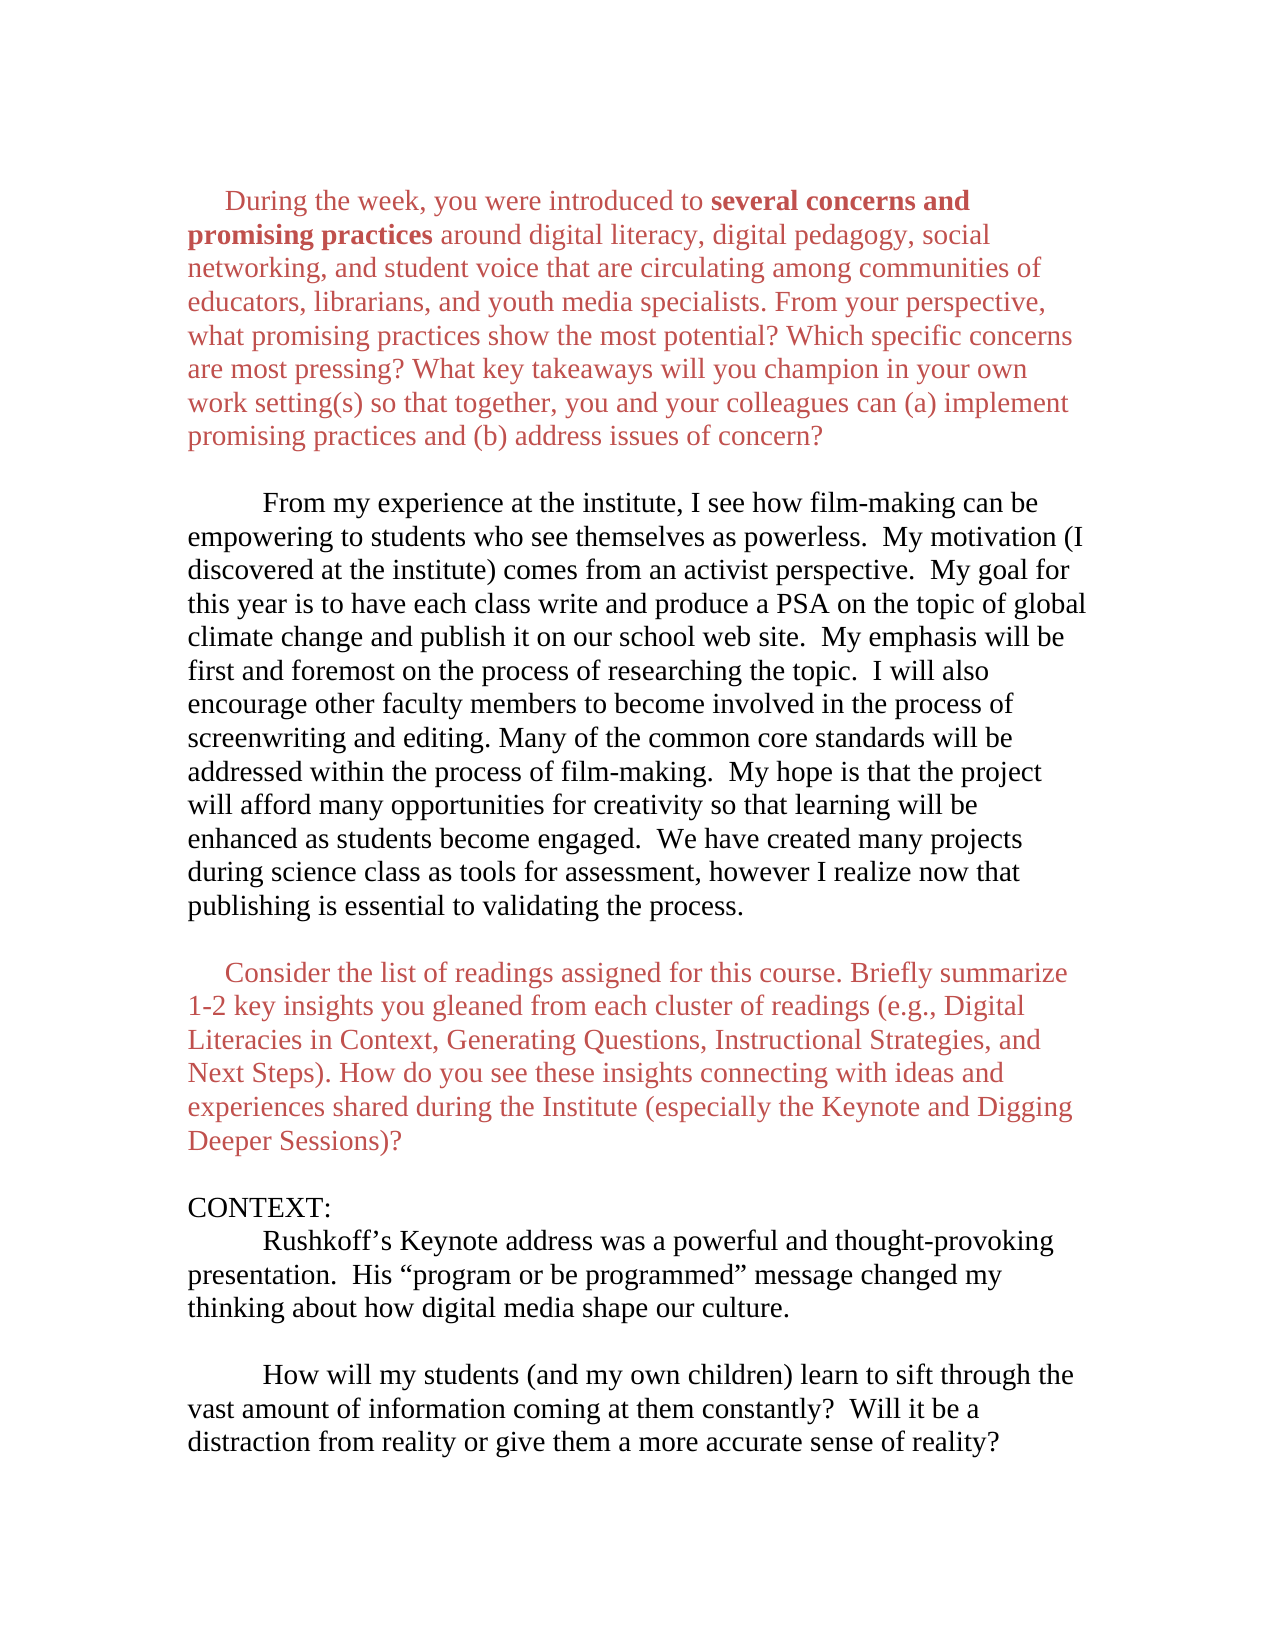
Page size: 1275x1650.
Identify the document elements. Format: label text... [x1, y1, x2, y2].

text CONTEXT: [187, 1190, 1087, 1223]
text Rushkoff’s Keynote address was a powerful and thought-provoking presentation. His “program or be programmed” message changed my thinking about how digital media shape our culture. [187, 1223, 1087, 1324]
text From my experience at the institute, I see how film-making can be empowering to students who see themselves as powerless. My motivation (I discovered at the institute) comes from an activist perspective. My goal for this year is to have each class write and produce a PSA on the topic of global climate change and publish it on our school web site. My emphasis will be first and foremost on the process of researching the topic. I will also encourage other faculty members to become involved in the process of screenwriting and editing. Many of the common core standards will be addressed within the process of film-making. My hope is that the project will afford many opportunities for creativity so that learning will be enhanced as students become engaged. We have created many projects during science class as tools for assessment, however I realize now that publishing is essential to validating the process. [187, 485, 1087, 921]
text  Consider the list of readings assigned for this course. Briefly summarize 1-2 key insights you gleaned from each cluster of readings (e.g., Digital Literacies in Context, Generating Questions, Instructional Strategies, and Next Steps). How do you see these insights connecting with ideas and experiences shared during the Institute (especially the Keynote and Digging Deeper Sessions)? [187, 955, 1087, 1156]
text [187, 1357, 1087, 1458]
text  During the week, you were introduced to several concerns and promising practices around digital literacy, digital pedagogy, social networking, and student voice that are circulating among communities of educators, librarians, and youth media specialists. From your perspective, what promising practices show the most potential? Which specific concerns are most pressing? What key takeaways will you champion in your own work setting(s) so that together, you and your colleagues can (a) implement promising practices and (b) address issues of concern? [187, 183, 1087, 452]
